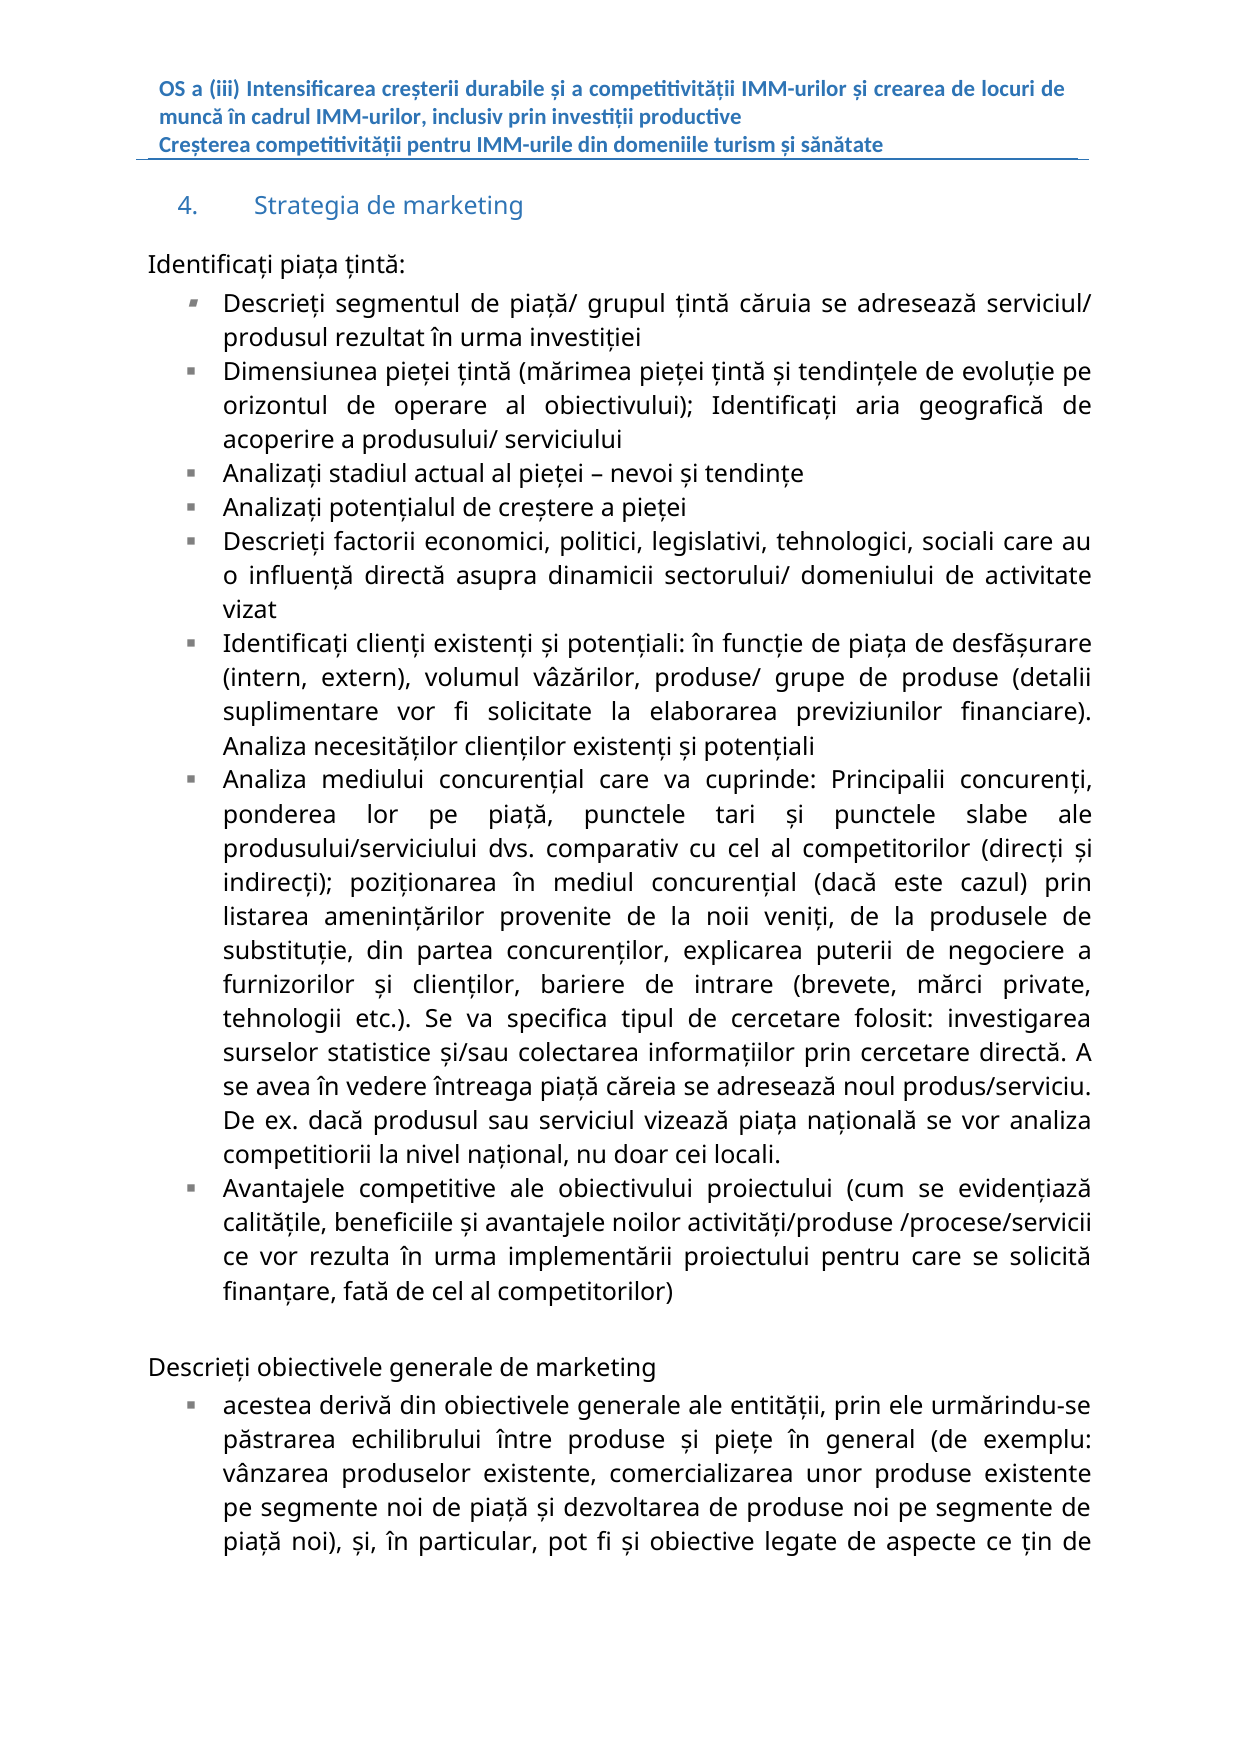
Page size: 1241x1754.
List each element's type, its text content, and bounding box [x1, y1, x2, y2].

text Descrieți obiectivele generale de marketing [148, 1349, 1093, 1384]
text Identificați piața țintă: [148, 247, 1093, 281]
list Dimensiunea pieței țintă (mărimea pieței țintă și tendințele de evoluție pe orizontul de operare al obiectivului); Identificați aria geografică de acoperire a produsului/ serviciului [185, 353, 1093, 456]
subtitle Strategia de marketing [177, 188, 1093, 222]
list Avantajele competitive ale obiectivului proiectului (cum se evidențiază calitățile, beneficiile și avantajele noilor activități/produse /procese/servicii ce vor rezulta în urma implementării proiectului pentru care se solicită finanțare, fată de cel al competitorilor) [185, 1171, 1093, 1307]
list Descrieți segmentul de piață/ grupul țintă căruia se adresează serviciul/ produsul rezultat în urma investiției [185, 285, 1093, 353]
list Analizați potențialul de creştere a pieţei [185, 490, 1093, 524]
list Analizați stadiul actual al pieţei – nevoi şi tendinţe [185, 456, 1093, 490]
list Descrieți factorii economici, politici, legislativi, tehnologici, sociali care au o influență directă asupra dinamicii sectorului/ domeniului de activitate vizat [185, 524, 1093, 626]
list Analiza mediului concurențial care va cuprinde: Principalii concurenţi, ponderea lor pe piaţă, punctele tari şi punctele slabe ale produsului/serviciului dvs. comparativ cu cel al competitorilor (direcţi şi indirecţi); poziționarea în mediul concurențial (dacă este cazul) prin listarea amenințărilor provenite de la noii veniți, de la produsele de substituție, din partea concurenților, explicarea puterii de negociere a furnizorilor și clienților, bariere de intrare (brevete, mărci private, tehnologii etc.). Se va specifica tipul de cercetare folosit: investigarea surselor statistice și/sau colectarea informațiilor prin cercetare directă. A se avea în vedere întreaga piață căreia se adresează noul produs/serviciu. De ex. dacă produsul sau serviciul vizează piața națională se vor analiza competitiorii la nivel național, nu doar cei locali. [185, 762, 1093, 1171]
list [185, 1388, 1093, 1558]
list Identificați clienţi existenţi şi potenţiali: în funcţie de piaţa de desfăşurare (intern, extern), volumul vâzărilor, produse/ grupe de produse (detalii suplimentare vor fi solicitate la elaborarea previziunilor financiare). Analiza necesităților clienților existenți și potențiali [185, 626, 1093, 762]
